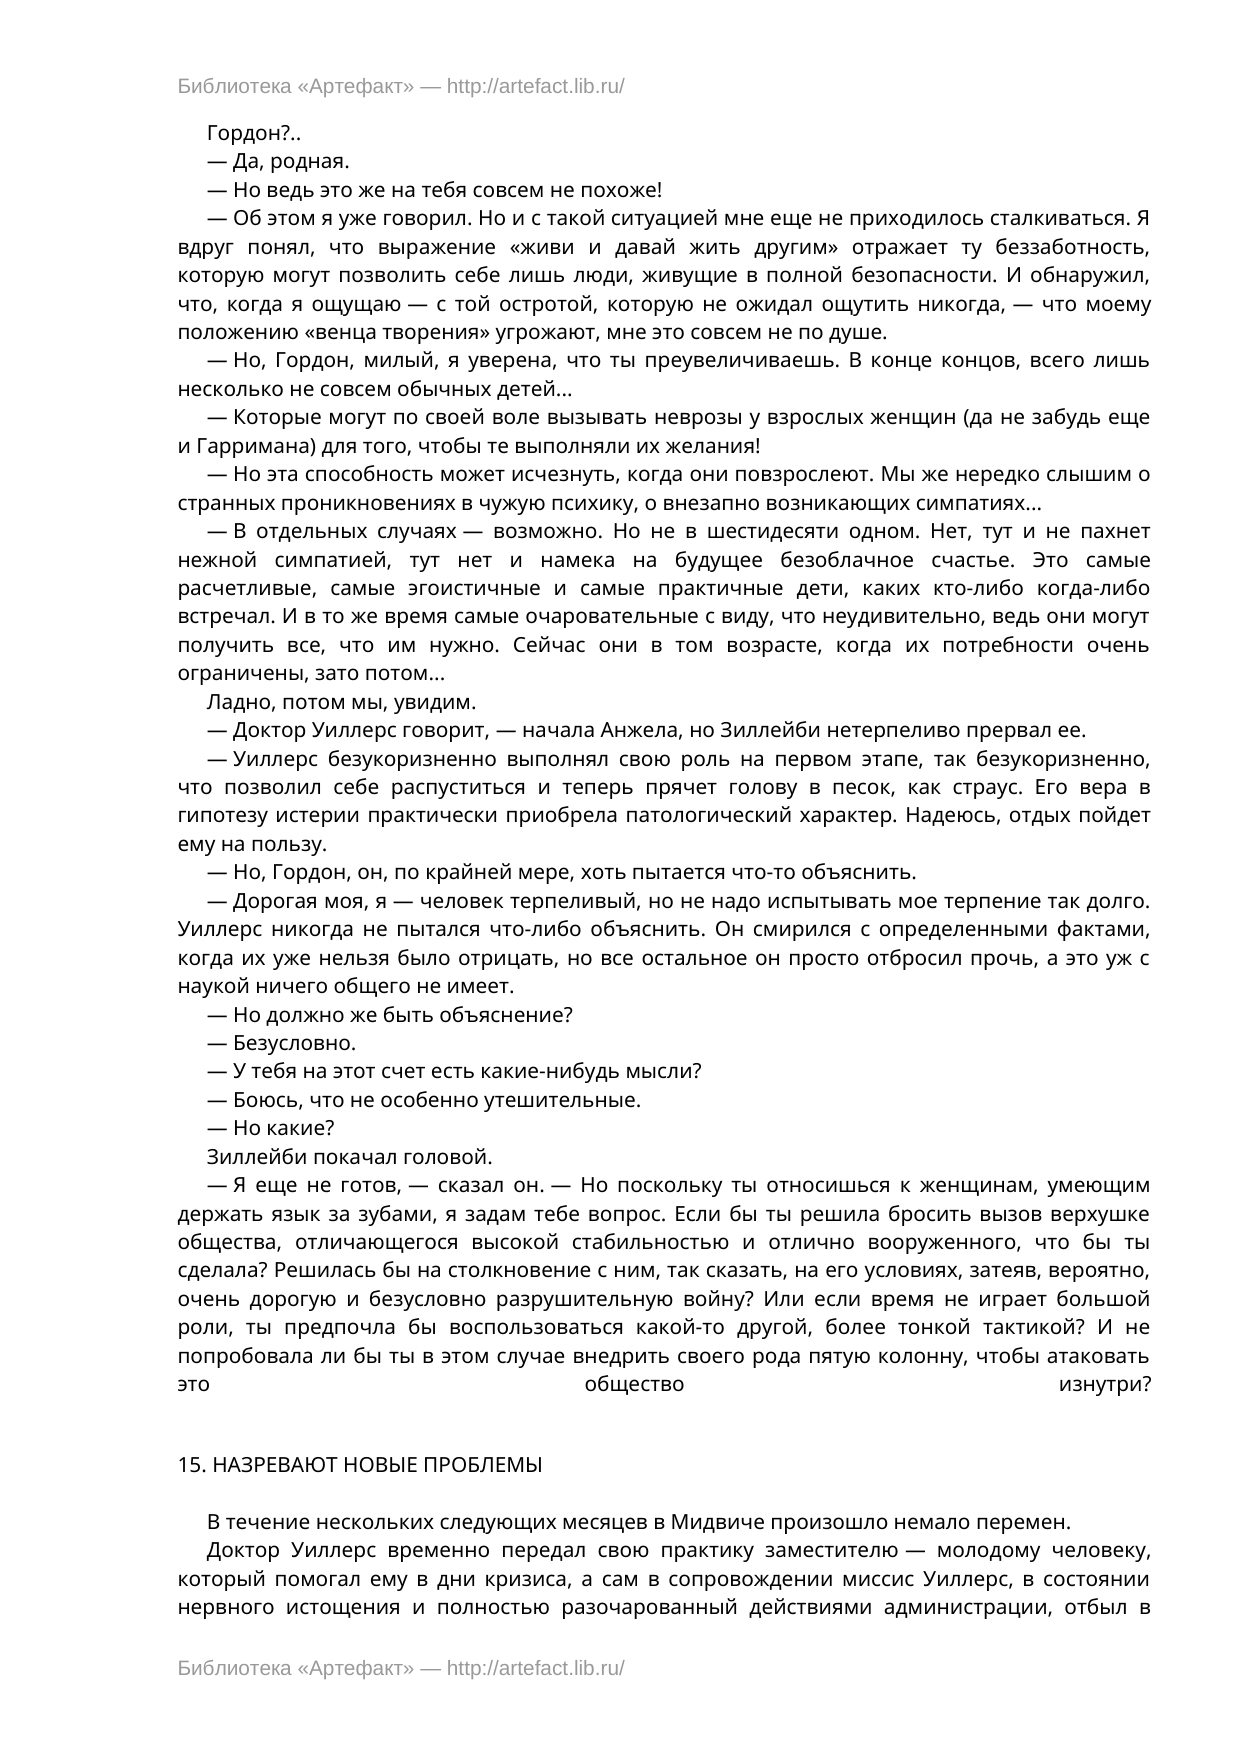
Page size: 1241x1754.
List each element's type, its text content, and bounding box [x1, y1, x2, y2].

text — Но, Гордон, милый, я уверена, что ты преувеличиваешь. В конце концов, всего лишь несколько не совсем обычных детей... [177, 346, 1152, 402]
text — Я еще не готов, — сказал он. — Но поскольку ты относишься к женщинам, умеющим держать язык за зубами, я задам тебе вопрос. Если бы ты решила бросить вызов верхушке общества, отличающегося высокой стабильностью и отлично вооруженного, что бы ты сделала? Решилась бы на столкновение с ним, так сказать, на его условиях, затеяв, вероятно, очень дорогую и безусловно разрушительную войну? Или если время не играет большой роли, ты предпочла бы воспользоваться какой-то другой, более тонкой тактикой? И не попробовала ли бы ты в этом случае внедрить своего рода пятую колонну, чтобы атаковать это общество изнутри? [177, 1170, 1152, 1421]
text Ладно, потом мы, увидим. [177, 687, 1152, 715]
text — Доктор Уиллерс говорит, — начала Анжела, но Зиллейби нетерпеливо прервал ее. [177, 715, 1152, 744]
text — Да, родная. [177, 147, 1152, 175]
text — Но эта способность может исчезнуть, когда они повзрослеют. Мы же нередко слышим о странных проникновениях в чужую психику, о внезапно возникающих симпатиях... [177, 459, 1152, 516]
text В течение нескольких следующих месяцев в Мидвиче произошло немало перемен. [177, 1507, 1152, 1535]
text — В отдельных случаях — возможно. Но не в шестидесяти одном. Нет, тут и не пахнет нежной симпатией, тут нет и намека на будущее безоблачное счастье. Это самые расчетливые, самые эгоистичные и самые практичные дети, каких кто-либо когда-либо встречал. И в то же время самые очаровательные с виду, что неудивительно, ведь они могут получить все, что им нужно. Сейчас они в том возрасте, когда их потребности очень ограничены, зато потом... [177, 516, 1152, 687]
text — Но какие? [177, 1113, 1152, 1142]
text — Но ведь это же на тебя совсем не похоже! [177, 175, 1152, 203]
text — Которые могут по своей воле вызывать неврозы у взрослых женщин (да не забудь еще и Гарримана) для того, чтобы те выполняли их желания! [177, 402, 1152, 459]
text — Дорогая моя, я — человек терпеливый, но не надо испытывать мое терпение так долго. Уиллерс никогда не пытался что-либо объяснить. Он смирился с определенными фактами, когда их уже нельзя было отрицать, но все остальное он просто отбросил прочь, а это уж с наукой ничего общего не имеет. [177, 886, 1152, 1000]
text — У тебя на этот счет есть какие-нибудь мысли? [177, 1057, 1152, 1085]
text — Уиллерс безукоризненно выполнял свою роль на первом этапе, так безукоризненно, что позволил себе распуститься и теперь прячет голову в песок, как страус. Его вера в гипотезу истерии практически приобрела патологический характер. Надеюсь, отдых пойдет ему на пользу. [177, 744, 1152, 857]
text — Об этом я уже говорил. Но и с такой ситуацией мне еще не приходилось сталкиваться. Я вдруг понял, что выражение «живи и давай жить другим» отражает ту беззаботность, которую могут позволить себе лишь люди, живущие в полной безопасности. И обнаружил, что, когда я ощущаю — с той остротой, которую не ожидал ощутить никогда, — что моему положению «венца творения» угрожают, мне это совсем не по душе. [177, 203, 1152, 346]
text — Боюсь, что не особенно утешительные. [177, 1085, 1152, 1113]
text Зиллейби покачал головой. [177, 1142, 1152, 1170]
text Гордон?.. [177, 118, 1152, 147]
text 15. НАЗРЕВАЮТ НОВЫЕ ПРОБЛЕМЫ [177, 1421, 1152, 1478]
text — Но должно же быть объяснение? [177, 1000, 1152, 1028]
text — Безусловно. [177, 1028, 1152, 1057]
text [177, 1535, 1152, 1621]
text — Но, Гордон, он, по крайней мере, хоть пытается что-то объяснить. [177, 857, 1152, 886]
